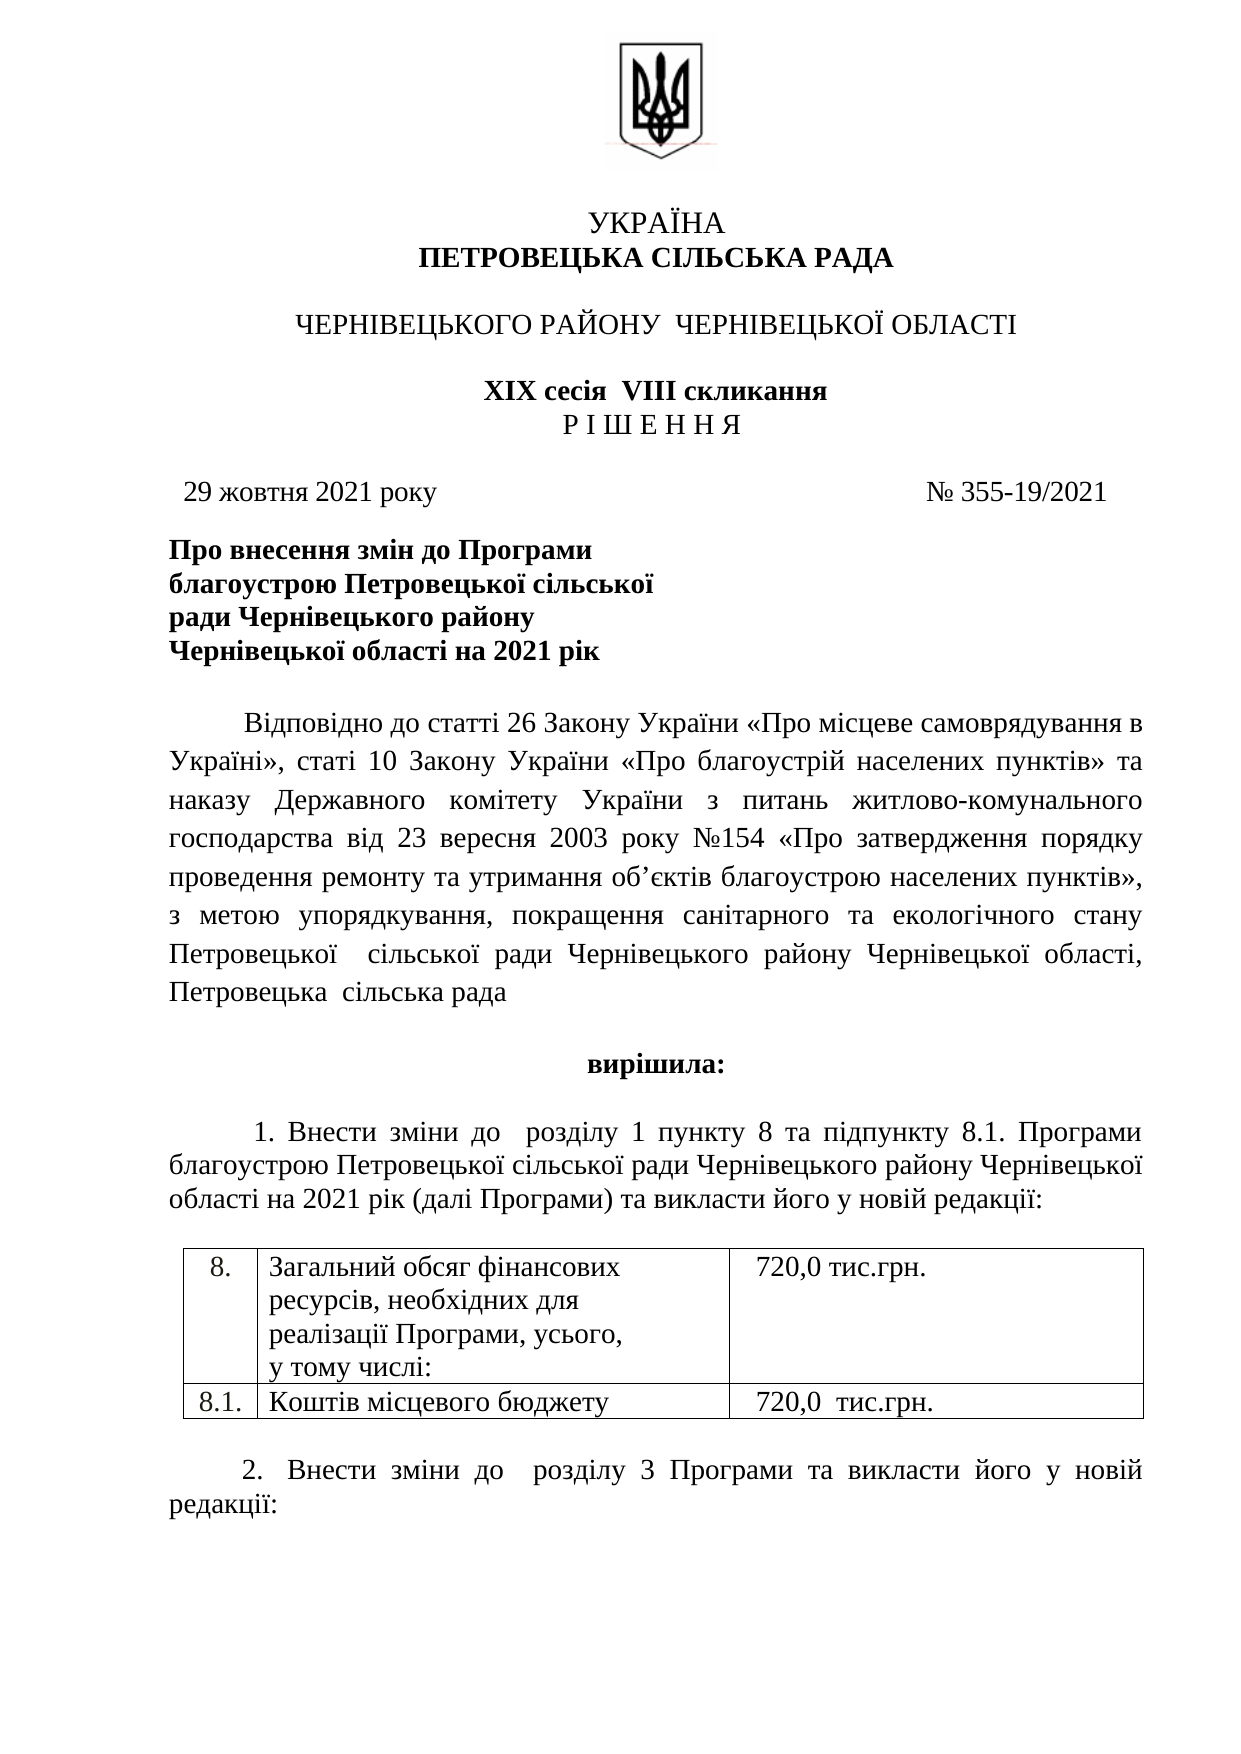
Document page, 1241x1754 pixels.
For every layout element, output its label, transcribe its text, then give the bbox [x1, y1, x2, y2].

text Чернівецької області на 2021 рік [169, 633, 686, 666]
text Відповідно до статті 26 Закону України «Про місцеве самоврядування в Україні», статі 10 Закону України «Про благоустрій населених пунктів» та наказу Державного комітету України з питань житлово-комунального господарства від 23 вересня 2003 року №154 «Про затвердження порядку проведення ремонту та утримання об’єктів благоустрою населених пунктів», з метою упорядкування, покращення санітарного та екологічного стану Петровецької сільської ради Чернівецького району Чернівецької області, Петровецька сільська рада [169, 705, 1144, 1008]
text вирішила: [169, 1047, 1144, 1080]
text ЧЕРНІВЕЦЬКОГО РАЙОНУ ЧЕРНІВЕЦЬКОЇ ОБЛАСТІ [169, 307, 1144, 340]
text Р І Ш Е Н Н Я [225, 407, 976, 441]
text XІХ сесія VІІІ скликання [225, 374, 976, 407]
table_header 8. [184, 1249, 257, 1383]
table_cell 8.1. [184, 1384, 257, 1418]
text 2. Внести зміни до розділу 3 Програми та викласти його у новій редакції: [169, 1452, 1144, 1519]
text 29 жовтня 2021 року № 355-19/2021 [169, 474, 1144, 508]
table_header Загальний обсяг фінансових ресурсів, необхідних для реалізації Програми, усього, у тому числі: [258, 1249, 729, 1383]
table_header 720,0 тис.грн. [730, 1249, 1143, 1383]
text Про внесення змін до Програми благоустрою Петровецької сільської ради Чернівецького району [169, 532, 686, 633]
text ПЕТРОВЕЦЬКА СІЛЬСЬКА РАДА [169, 240, 1144, 273]
text 1. Внести зміни до розділу 1 пункту 8 та підпункту 8.1. Програми благоустрою Петровецької сільської ради Чернівецького району Чернівецької області на 2021 рік (далі Програми) та викласти його у новій редакції: [169, 1114, 1144, 1214]
table_cell 720,0 тис.грн. [730, 1384, 1143, 1418]
table_cell Коштів місцевого бюджету [258, 1384, 729, 1418]
text УКРАЇНА [169, 204, 1144, 240]
